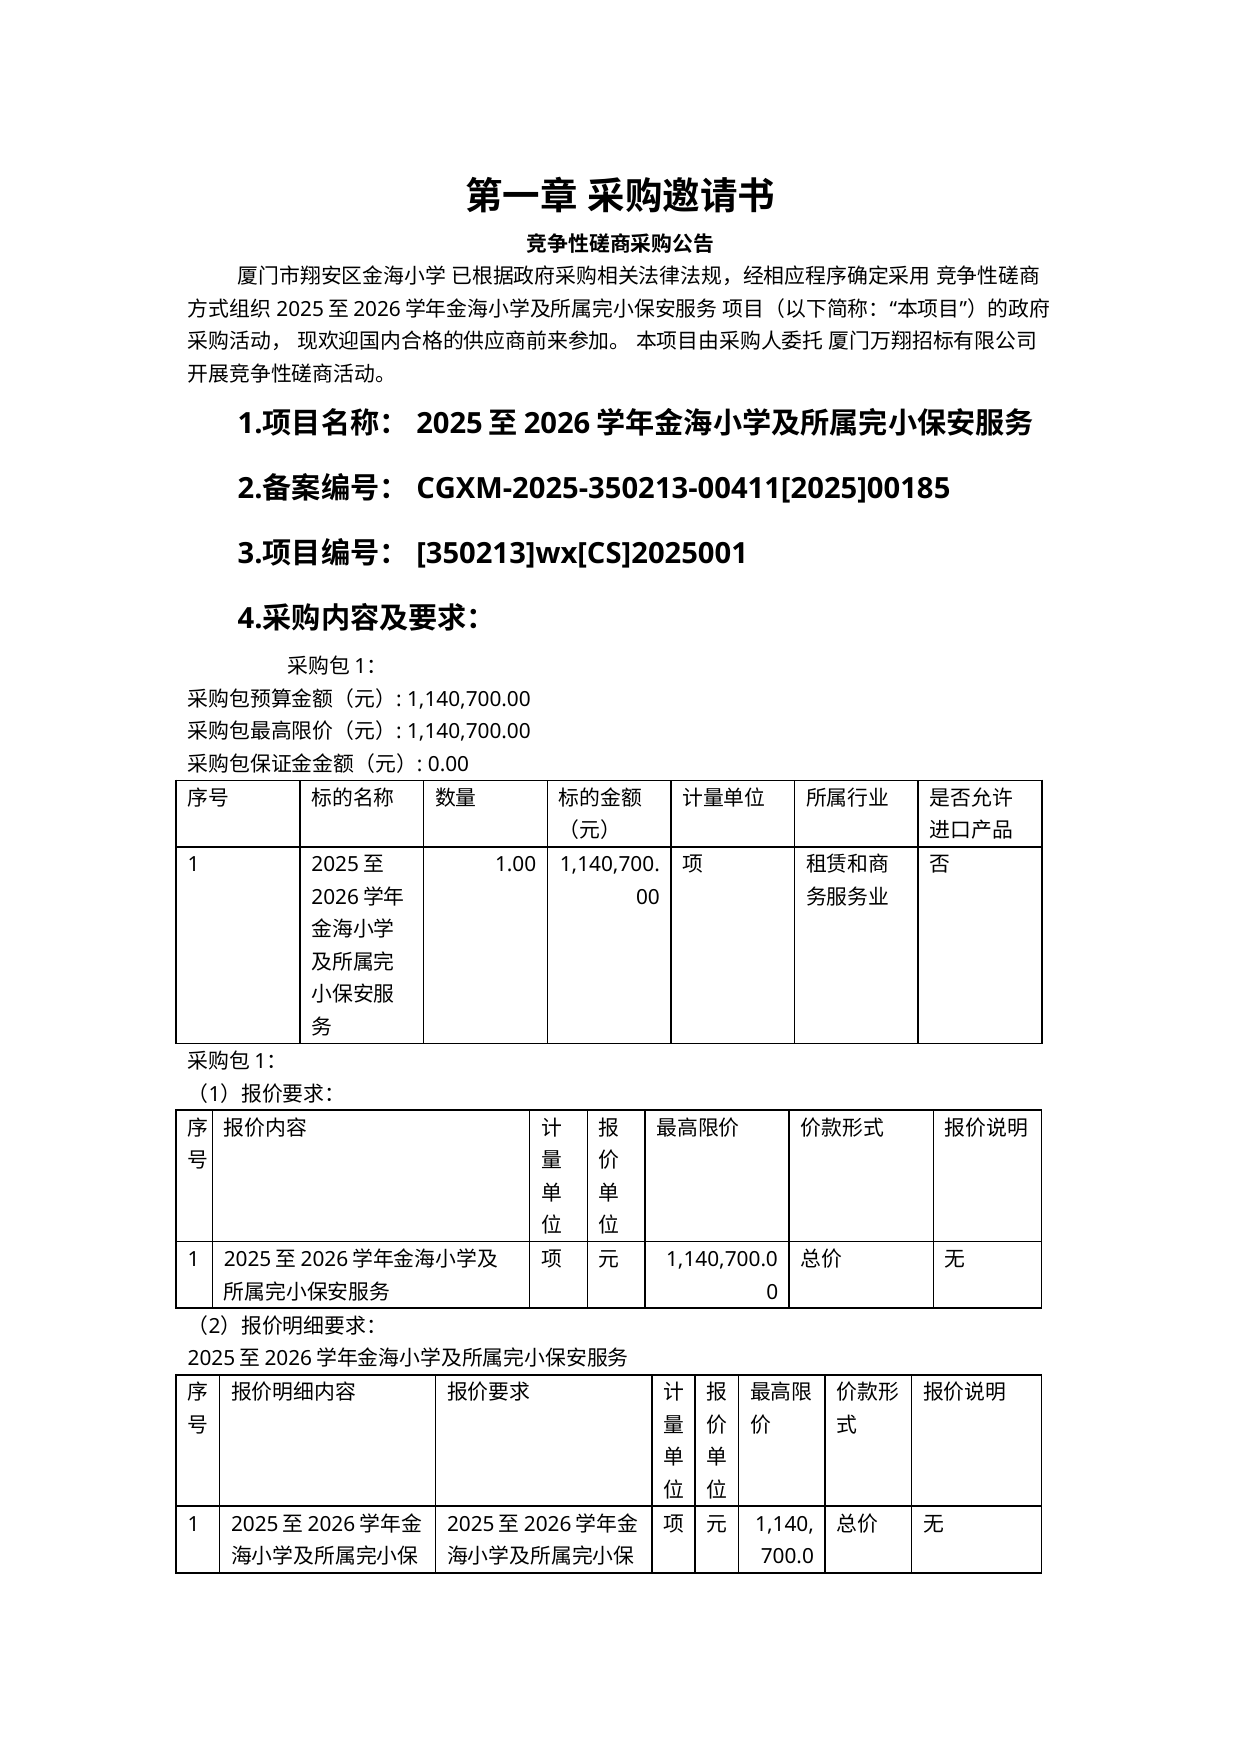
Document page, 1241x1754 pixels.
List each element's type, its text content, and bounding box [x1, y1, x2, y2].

table_cell 项 [530, 1242, 587, 1307]
table_header 报价说明 [912, 1376, 1041, 1505]
text 2025至2026学年金海小学及所属完小保安服务 [187, 1341, 1053, 1374]
table_cell 2025至2026学年金海小学及所属完小保安服务 [213, 1242, 529, 1307]
text （1）报价要求： [187, 1077, 1053, 1109]
text 采购包预算金额（元）: 1,140,700.00 [187, 682, 1053, 714]
table_header 所属行业 [795, 781, 917, 846]
table_header 报价单位 [588, 1111, 644, 1241]
table_header 最高限价 [646, 1111, 788, 1241]
table_header 报价明细内容 [220, 1376, 435, 1505]
text 采购包1： [187, 649, 1053, 682]
table_cell 项 [653, 1507, 694, 1572]
table_cell 否 [919, 848, 1041, 1043]
table_cell 1 [177, 1507, 219, 1572]
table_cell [436, 1507, 651, 1572]
table_header 报价单位 [696, 1376, 738, 1505]
table_cell 元 [588, 1242, 644, 1307]
table_cell 总价 [826, 1507, 911, 1572]
table_cell 总价 [790, 1242, 933, 1307]
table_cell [220, 1507, 435, 1572]
table_cell 租赁和商务服务业 [795, 848, 917, 1043]
table_cell 项 [672, 848, 794, 1043]
table_cell 1,140,700.00 [739, 1507, 824, 1572]
text 2.备案编号： CGXM-2025-350213-00411[2025]00185 [187, 454, 1053, 519]
text 1.项目名称： 2025至2026学年金海小学及所属完小保安服务 [187, 389, 1053, 454]
table_cell 1.00 [424, 848, 547, 1043]
table_header 计量单位 [530, 1111, 587, 1241]
text 采购包保证金金额（元）: 0.00 [187, 747, 1053, 779]
table_header 数量 [424, 781, 547, 846]
table_header 报价内容 [213, 1111, 529, 1241]
table_cell 1,140,700.00 [646, 1242, 788, 1307]
table_header 报价要求 [436, 1376, 651, 1505]
table_cell 无 [912, 1507, 1041, 1572]
table_header 最高限价 [739, 1376, 824, 1505]
table_header 价款形式 [790, 1111, 933, 1241]
table_header 标的名称 [301, 781, 423, 846]
text 4.采购内容及要求： [187, 584, 1053, 649]
text 竞争性磋商采购公告 [187, 227, 1053, 259]
table_header 是否允许进口产品 [919, 781, 1041, 846]
table_header 计量单位 [672, 781, 794, 846]
table_header 序号 [177, 1376, 219, 1505]
table_cell 1 [177, 1242, 212, 1307]
table_cell 无 [934, 1242, 1041, 1307]
text 采购包1： [187, 1044, 1053, 1077]
table_header 价款形式 [826, 1376, 911, 1505]
table_header 计量单位 [653, 1376, 694, 1505]
table_header 标的金额 （元） [548, 781, 670, 846]
table_header 报价说明 [934, 1111, 1041, 1241]
text 厦门市翔安区金海小学 已根据政府采购相关法律法规，经相应程序确定采用 竞争性磋商 方式组织 2025至2026学年金海小学及所属完小保安服务 项目（以下简称：“本项目”）的政府采购活动， 现欢迎国内合格的供应商前来参加。 本项目由采购人委托 厦门万翔招标有限公司 开展竞争性磋商活动。 [187, 259, 1053, 389]
table_cell 2025至2026学年金海小学及所属完小保安服务 [301, 848, 423, 1043]
text 3.项目编号： [350213]wx[CS]2025001 [187, 519, 1053, 584]
text 第一章 采购邀请书 [187, 162, 1053, 227]
table_header 序号 [177, 781, 299, 846]
table_cell 元 [696, 1507, 738, 1572]
text 采购包最高限价（元）: 1,140,700.00 [187, 714, 1053, 747]
table_cell 1 [177, 848, 299, 1043]
text （2）报价明细要求： [187, 1309, 1053, 1341]
table_cell 1,140,700.00 [548, 848, 670, 1043]
table_header 序号 [177, 1111, 212, 1241]
